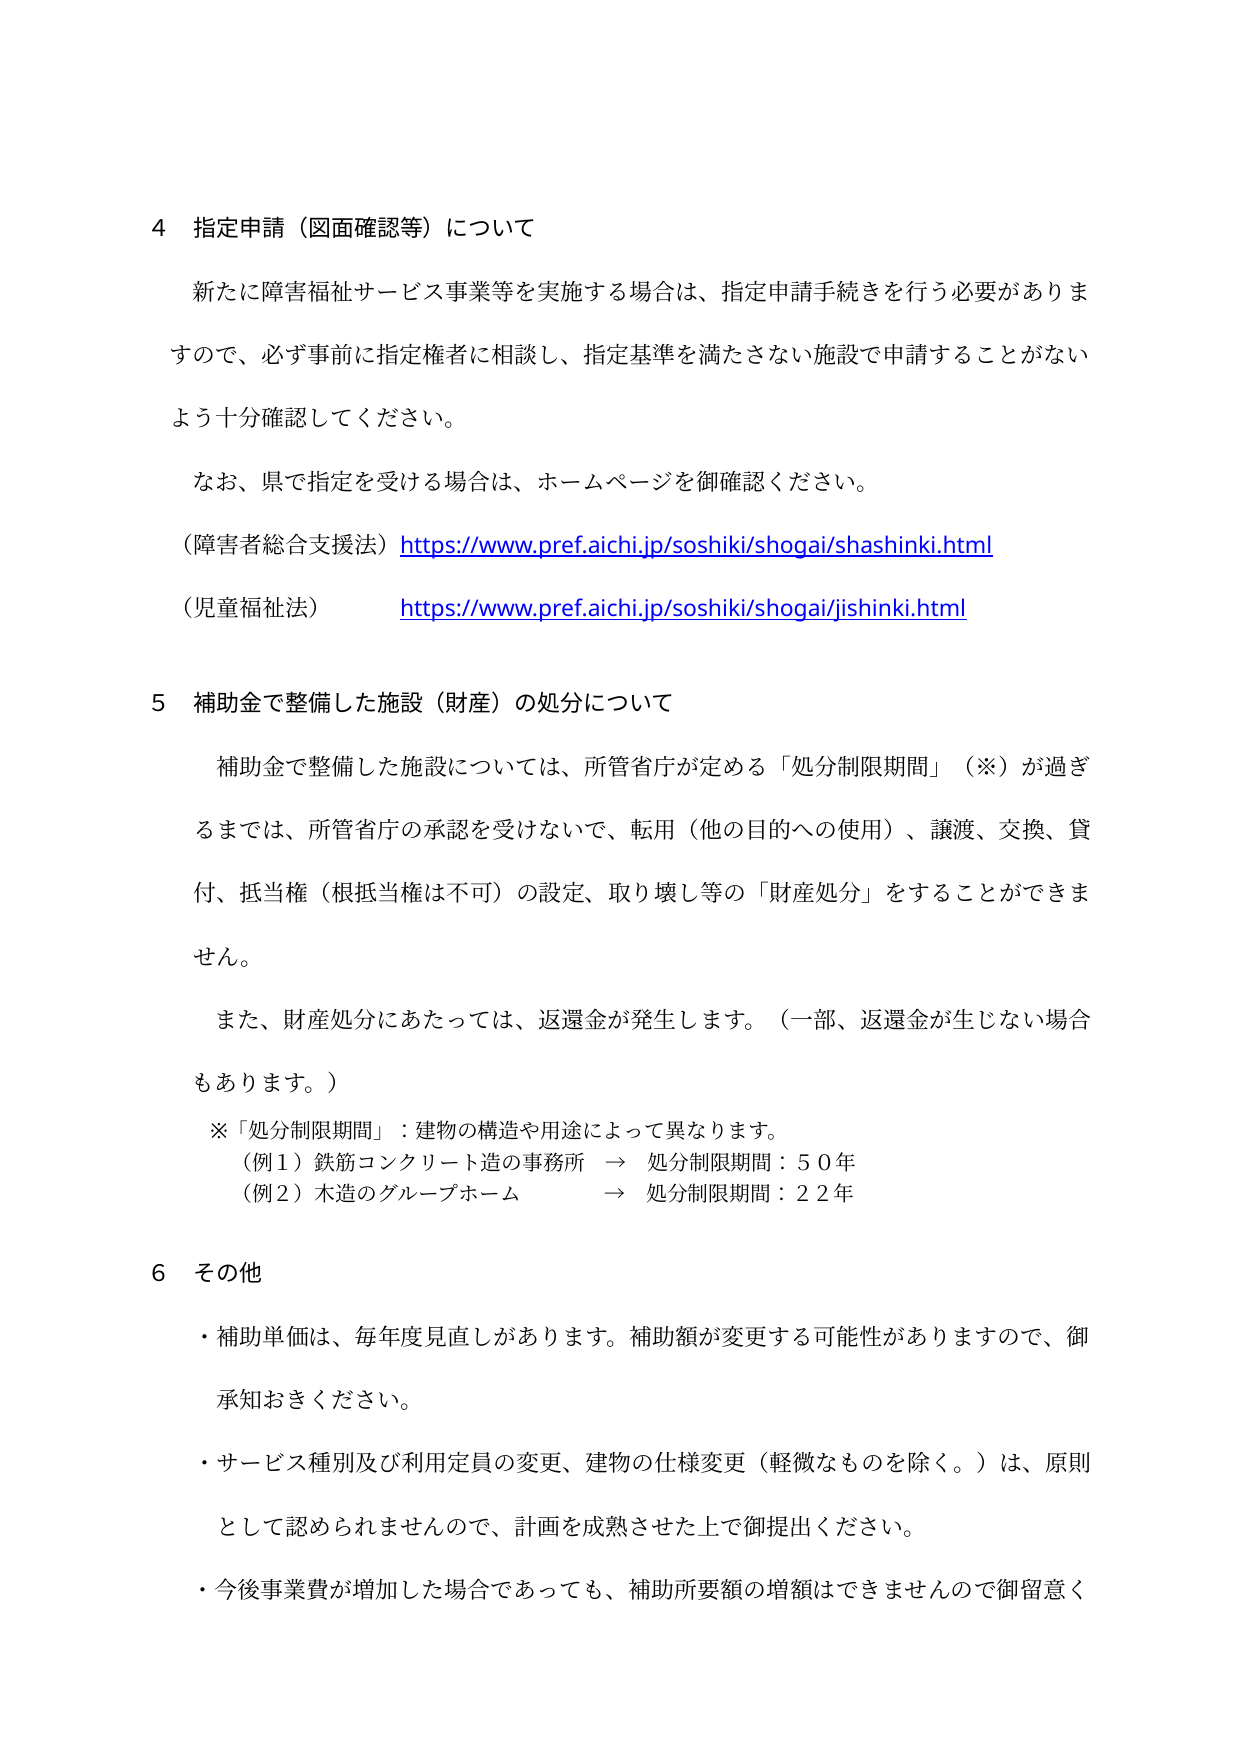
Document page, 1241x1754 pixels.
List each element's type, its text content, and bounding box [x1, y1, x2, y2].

text （例２）木造のグループホーム → 処分制限期間：２２年 [148, 1177, 1092, 1208]
text 補助金で整備した施設については、所管省庁が定める「処分制限期間」（※）が過ぎるまでは、所管省庁の承認を受けないで、転用（他の目的への使用）、譲渡、交換、貸付、抵当権（根抵当権は不可）の設定、取り壊し等の「財産処分」をすることができません。 [148, 733, 1092, 987]
text ４ 指定申請（図面確認等）について [148, 195, 1092, 258]
text ・サービス種別及び利用定員の変更、建物の仕様変更（軽微なものを除く。）は、原則として認められませんので、計画を成熟させた上で御提出ください。 [148, 1430, 1092, 1557]
text ※「処分制限期間」：建物の構造や用途によって異なります。 [148, 1113, 1092, 1145]
text ６ その他 [148, 1240, 1092, 1303]
text （障害者総合支援法）https://www.pref.aichi.jp/soshiki/shogai/shashinki.html [148, 512, 1092, 575]
text 新たに障害福祉サービス事業等を実施する場合は、指定申請手続きを行う必要がありますので、必ず事前に指定権者に相談し、指定基準を満たさない施設で申請することがないよう十分確認してください。 [169, 258, 1092, 448]
text ・補助単価は、毎年度見直しがあります。補助額が変更する可能性がありますので、御承知おきください。 [148, 1303, 1092, 1430]
text なお、県で指定を受ける場合は、ホームページを御確認ください。 [169, 448, 1092, 512]
text ５ 補助金で整備した施設（財産）の処分について [148, 670, 1092, 733]
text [191, 1557, 1092, 1620]
text （児童福祉法） https://www.pref.aichi.jp/soshiki/shogai/jishinki.html [148, 575, 1092, 638]
text また、財産処分にあたっては、返還金が発生します。（一部、返還金が生じない場合もあります。） [191, 987, 1092, 1113]
text （例１）鉄筋コンクリート造の事務所 → 処分制限期間：５０年 [148, 1145, 1092, 1177]
